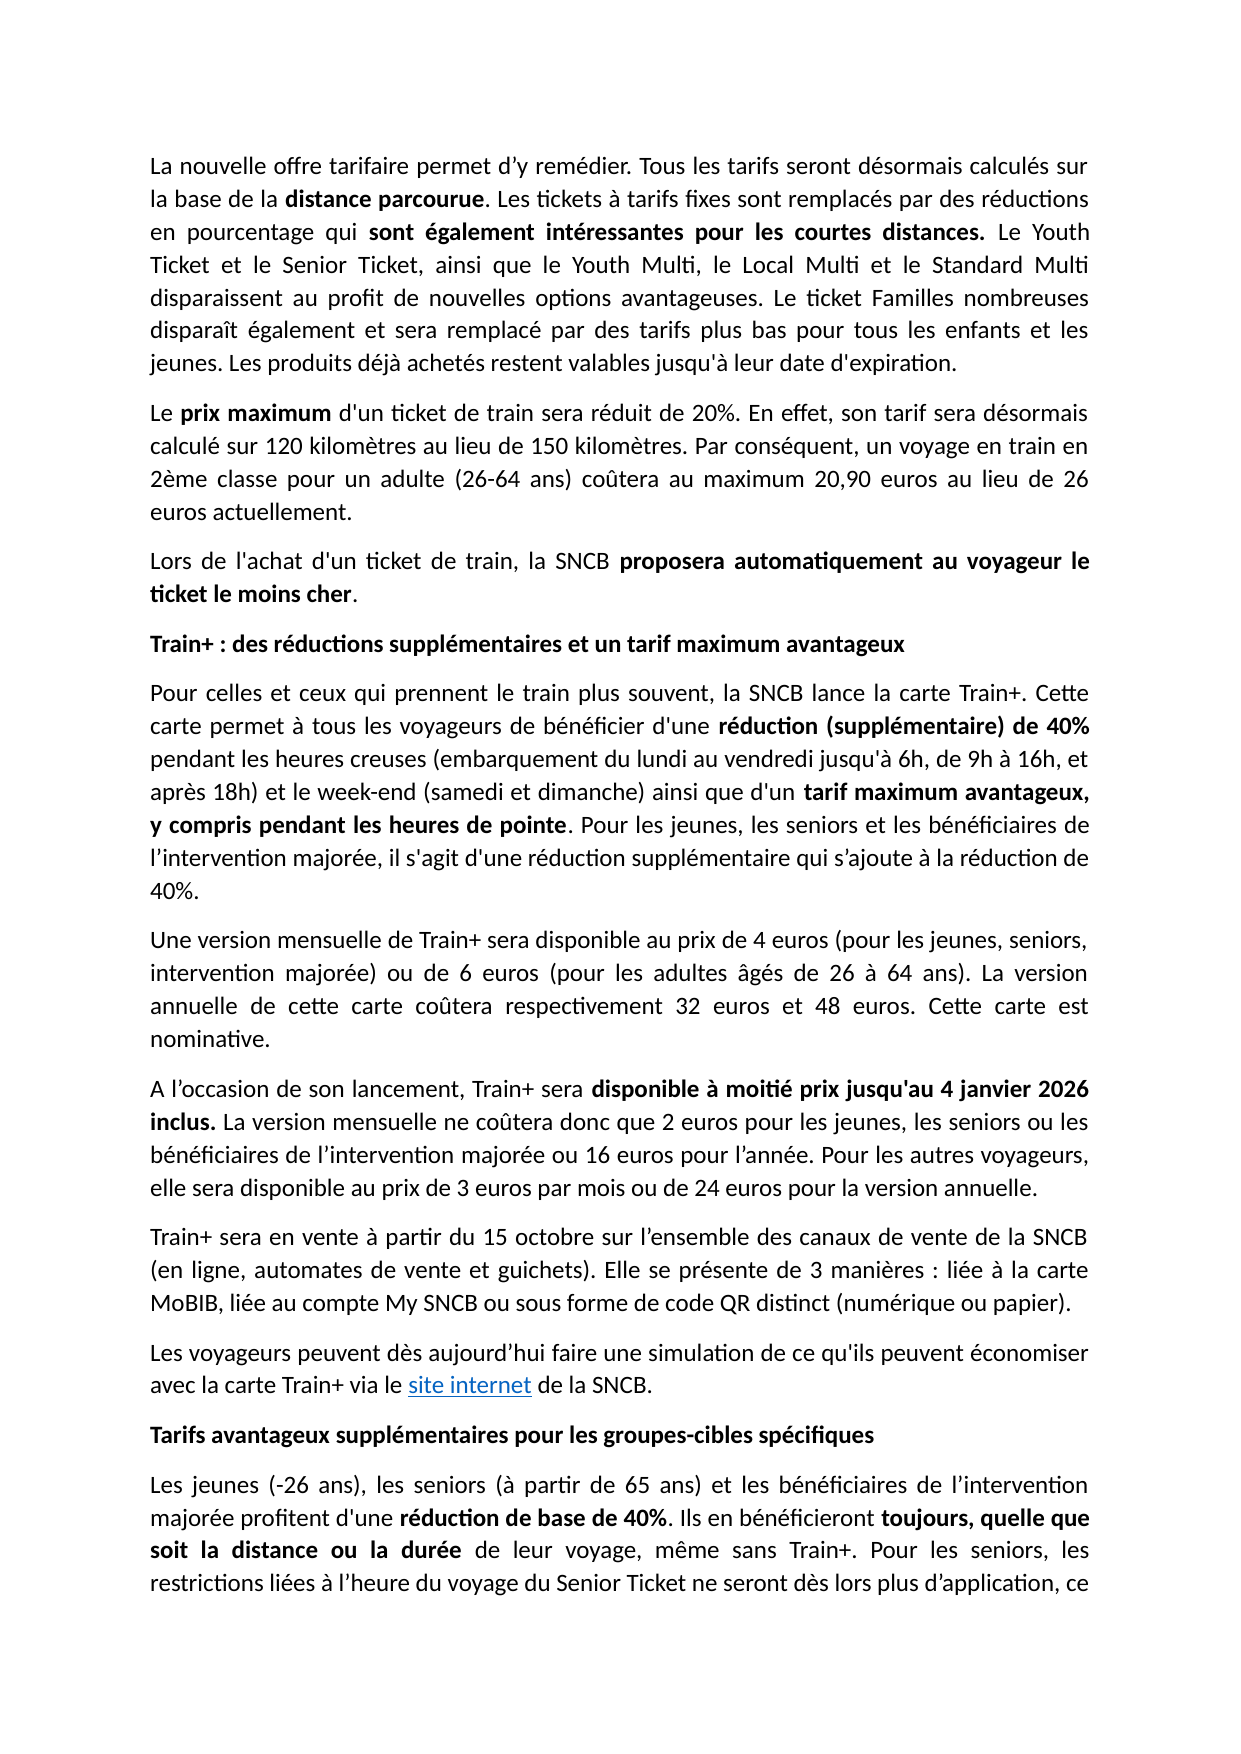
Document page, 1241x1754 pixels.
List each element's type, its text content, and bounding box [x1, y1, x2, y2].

text A l’occasion de son lancement, Train+ sera disponible à moitié prix jusqu'au 4 janvier 2026 inclus. La version mensuelle ne coûtera donc que 2 euros pour les jeunes, les seniors ou les bénéficiaires de l’intervention majorée ou 16 euros pour l’année. Pour les autres voyageurs, elle sera disponible au prix de 3 euros par mois ou de 24 euros pour la version annuelle. [150, 1073, 1090, 1202]
text Les voyageurs peuvent dès aujourd’hui faire une simulation de ce qu'ils peuvent économiser avec la carte Train+ via le site internet de la SNCB. [150, 1337, 1090, 1400]
text Train+ : des réductions supplémentaires et un tarif maximum avantageux [150, 628, 1090, 658]
text Lors de l'achat d'un ticket de train, la SNCB proposera automatiquement au voyageur le ticket le moins cher. [150, 545, 1090, 609]
text Une version mensuelle de Train+ sera disponible au prix de 4 euros (pour les jeunes, seniors, intervention majorée) ou de 6 euros (pour les adultes âgés de 26 à 64 ans). La version annuelle de cette carte coûtera respectivement 32 euros et 48 euros. Cette carte est nominative. [150, 924, 1090, 1054]
text Pour celles et ceux qui prennent le train plus souvent, la SNCB lance la carte Train+. Cette carte permet à tous les voyageurs de bénéficier d'une réduction (supplémentaire) de 40% pendant les heures creuses (embarquement du lundi au vendredi jusqu'à 6h, de 9h à 16h, et après 18h) et le week-end (samedi et dimanche) ainsi que d'un tarif maximum avantageux, y compris pendant les heures de pointe. Pour les jeunes, les seniors et les bénéficiaires de l’intervention majorée, il s'agit d'une réduction supplémentaire qui s’ajoute à la réduction de 40%. [150, 677, 1090, 906]
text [150, 1469, 1090, 1598]
text Le prix maximum d'un ticket de train sera réduit de 20%. En effet, son tarif sera désormais calculé sur 120 kilomètres au lieu de 150 kilomètres. Par conséquent, un voyage en train en 2ème classe pour un adulte (26-64 ans) coûtera au maximum 20,90 euros au lieu de 26 euros actuellement. [150, 397, 1090, 526]
text Tarifs avantageux supplémentaires pour les groupes-cibles spécifiques [150, 1419, 1090, 1450]
text La nouvelle offre tarifaire permet d’y remédier. Tous les tarifs seront désormais calculés sur la base de la distance parcourue. Les tickets à tarifs fixes sont remplacés par des réductions en pourcentage qui sont également intéressantes pour les courtes distances. Le Youth Ticket et le Senior Ticket, ainsi que le Youth Multi, le Local Multi et le Standard Multi disparaissent au profit de nouvelles options avantageuses. Le ticket Familles nombreuses disparaît également et sera remplacé par des tarifs plus bas pour tous les enfants et les jeunes. Les produits déjà achetés restent valables jusqu'à leur date d'expiration. [150, 150, 1090, 378]
text Train+ sera en vente à partir du 15 octobre sur l’ensemble des canaux de vente de la SNCB (en ligne, automates de vente et guichets). Elle se présente de 3 manières : liée à la carte MoBIB, liée au compte My SNCB ou sous forme de code QR distinct (numérique ou papier). [150, 1221, 1090, 1318]
